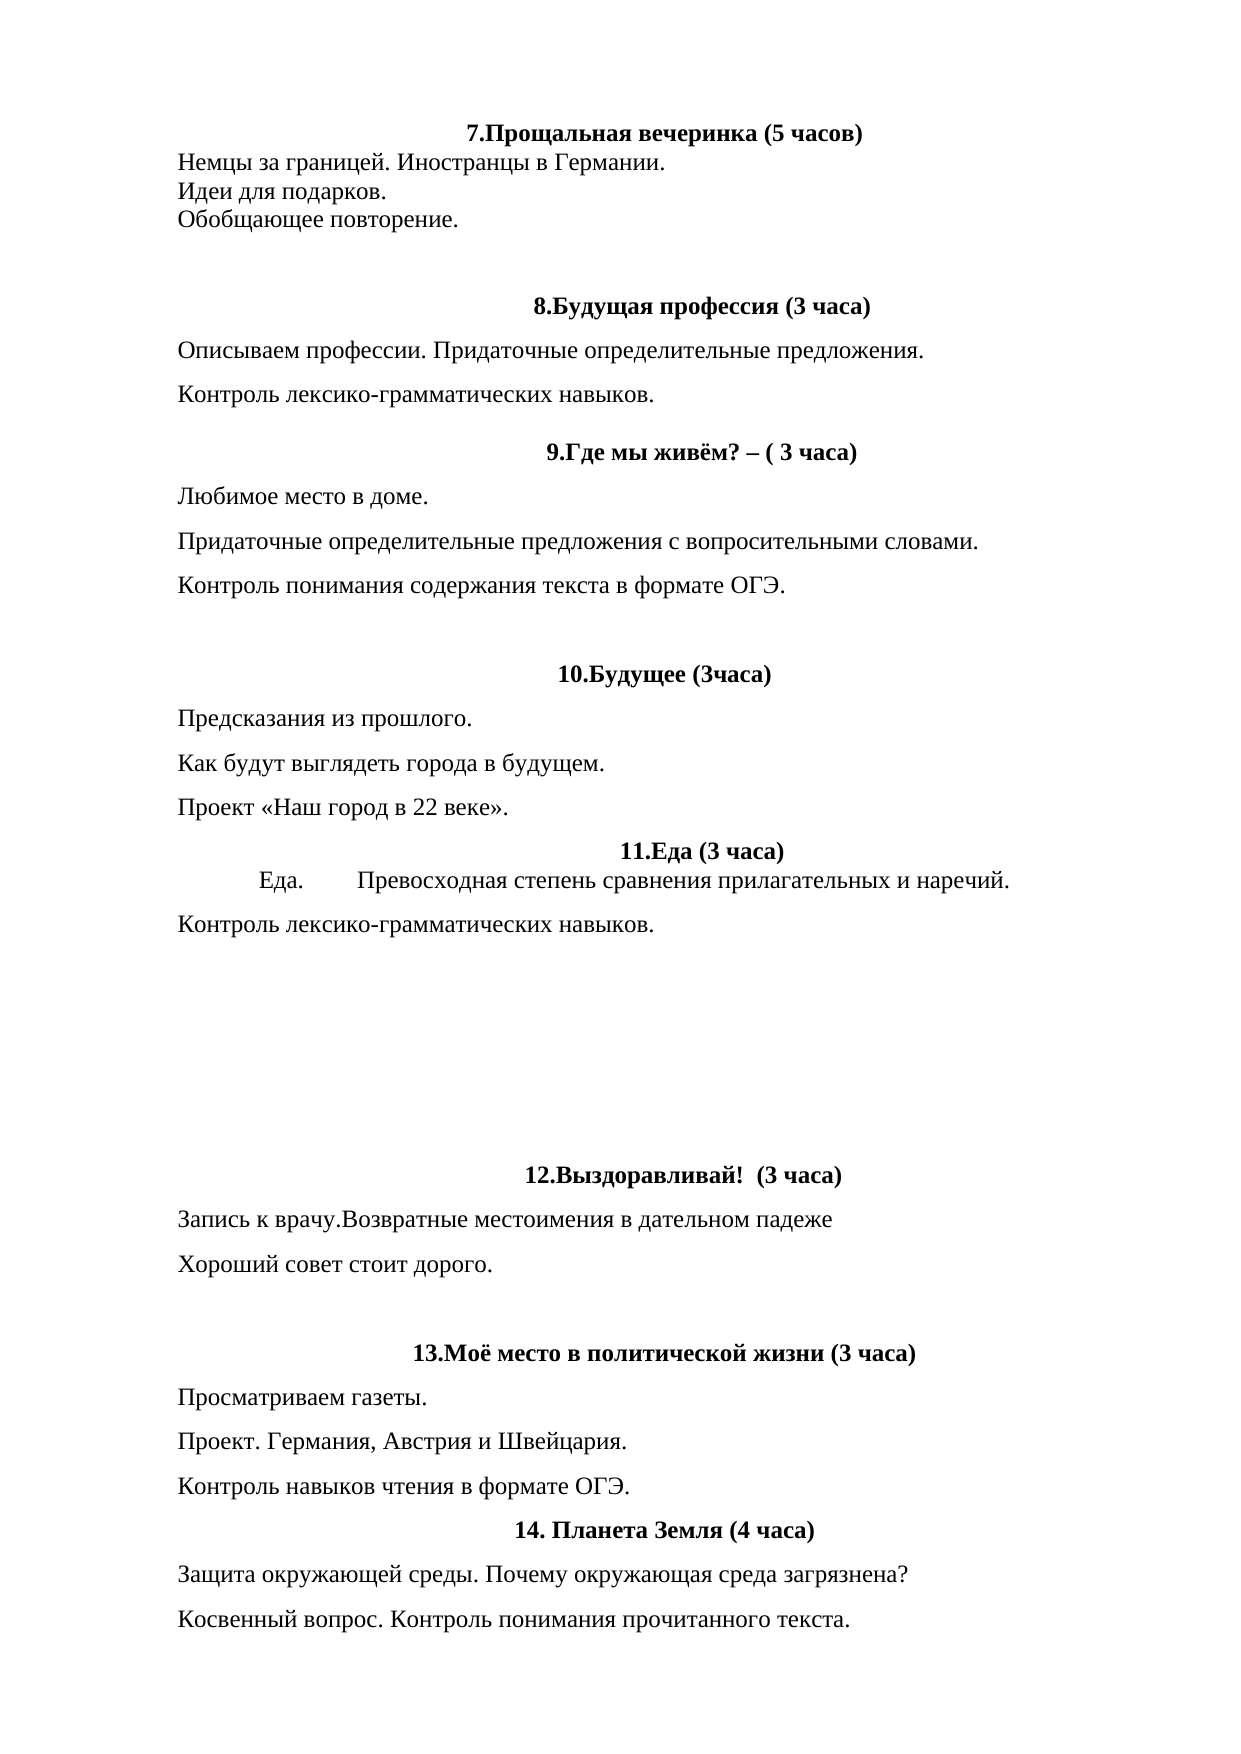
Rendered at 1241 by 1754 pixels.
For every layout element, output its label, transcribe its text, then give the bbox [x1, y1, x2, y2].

text Контроль понимания содержания текста в формате ОГЭ. [177, 570, 1152, 599]
text Любимое место в доме. [177, 481, 1152, 510]
text 10.Будущее (3часа) [177, 659, 1152, 688]
text Косвенный вопрос. Контроль понимания прочитанного текста. [177, 1604, 1152, 1633]
text Придаточные определительные предложения с вопросительными словами. [177, 526, 1152, 554]
text Немцы за границей. Иностранцы в Германии. [177, 147, 1152, 176]
text 8.Будущая профессия (3 часа) [252, 291, 1152, 319]
text Предсказания из прошлого. [177, 703, 1152, 732]
text Защита окружающей среды. Почему окружающая среда загрязнена? [177, 1559, 1152, 1588]
text 7.Прощальная вечеринка (5 часов) [177, 118, 1152, 147]
text Контроль лексико-грамматических навыков. [177, 909, 1152, 938]
list Еда. Превосходная степень сравнения прилагательных и наречий. [252, 865, 1152, 894]
text Идеи для подарков. [177, 176, 1152, 204]
text Контроль лексико-грамматических навыков. [177, 379, 1152, 408]
text Просматриваем газеты. [177, 1382, 1152, 1411]
text Хороший совет стоит дорого. [177, 1249, 1152, 1278]
list 9.Где мы живём? – ( 3 часа) [252, 437, 1152, 466]
text Обобщающее повторение. [177, 204, 1152, 233]
text 14. Планета Земля (4 часа) [177, 1515, 1152, 1544]
text Как будут выглядеть города в будущем. [177, 748, 1152, 776]
text Описываем профессии. Придаточные определительные предложения. [177, 335, 1152, 364]
text Контроль навыков чтения в формате ОГЭ. [177, 1471, 1152, 1499]
text Запись к врачу.Возвратные местоимения в дательном падеже [177, 1204, 1152, 1233]
text Проект. Германия, Австрия и Швейцария. [177, 1426, 1152, 1455]
text 13.Моё место в политической жизни (3 часа) [177, 1338, 1152, 1366]
list 11.Еда (3 часа) [252, 836, 1152, 865]
text Проект «Наш город в 22 веке». [177, 792, 1152, 821]
text 12.Выздоравливай! (3 часа) [215, 1160, 1152, 1189]
